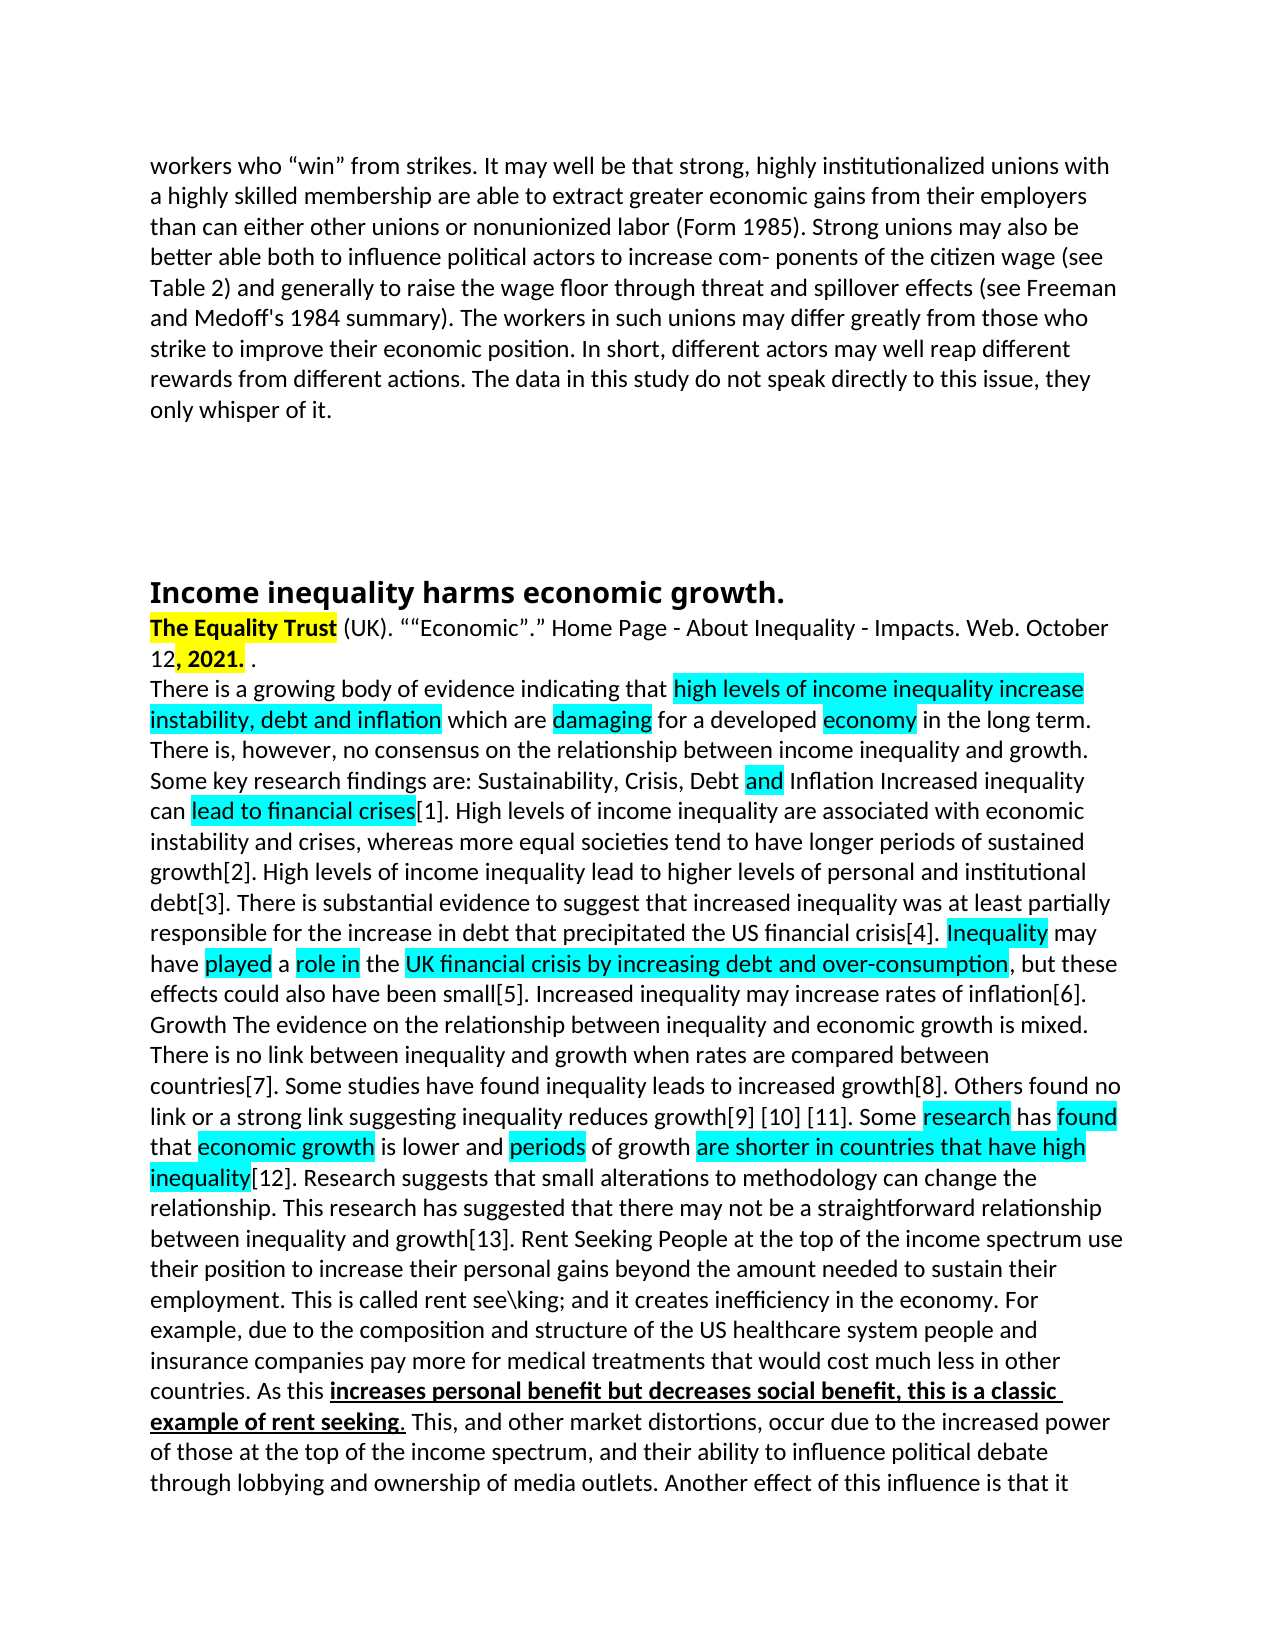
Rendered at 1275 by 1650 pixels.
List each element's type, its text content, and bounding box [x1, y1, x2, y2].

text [150, 673, 1125, 1497]
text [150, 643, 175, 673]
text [150, 150, 1125, 425]
text The Equality Trust (UK). ““Economic”.” Home Page - About Inequality - Impacts. Web. October 12, 2021. . [245, 612, 1125, 673]
subtitle Income inequality harms economic growth. [150, 573, 1125, 612]
